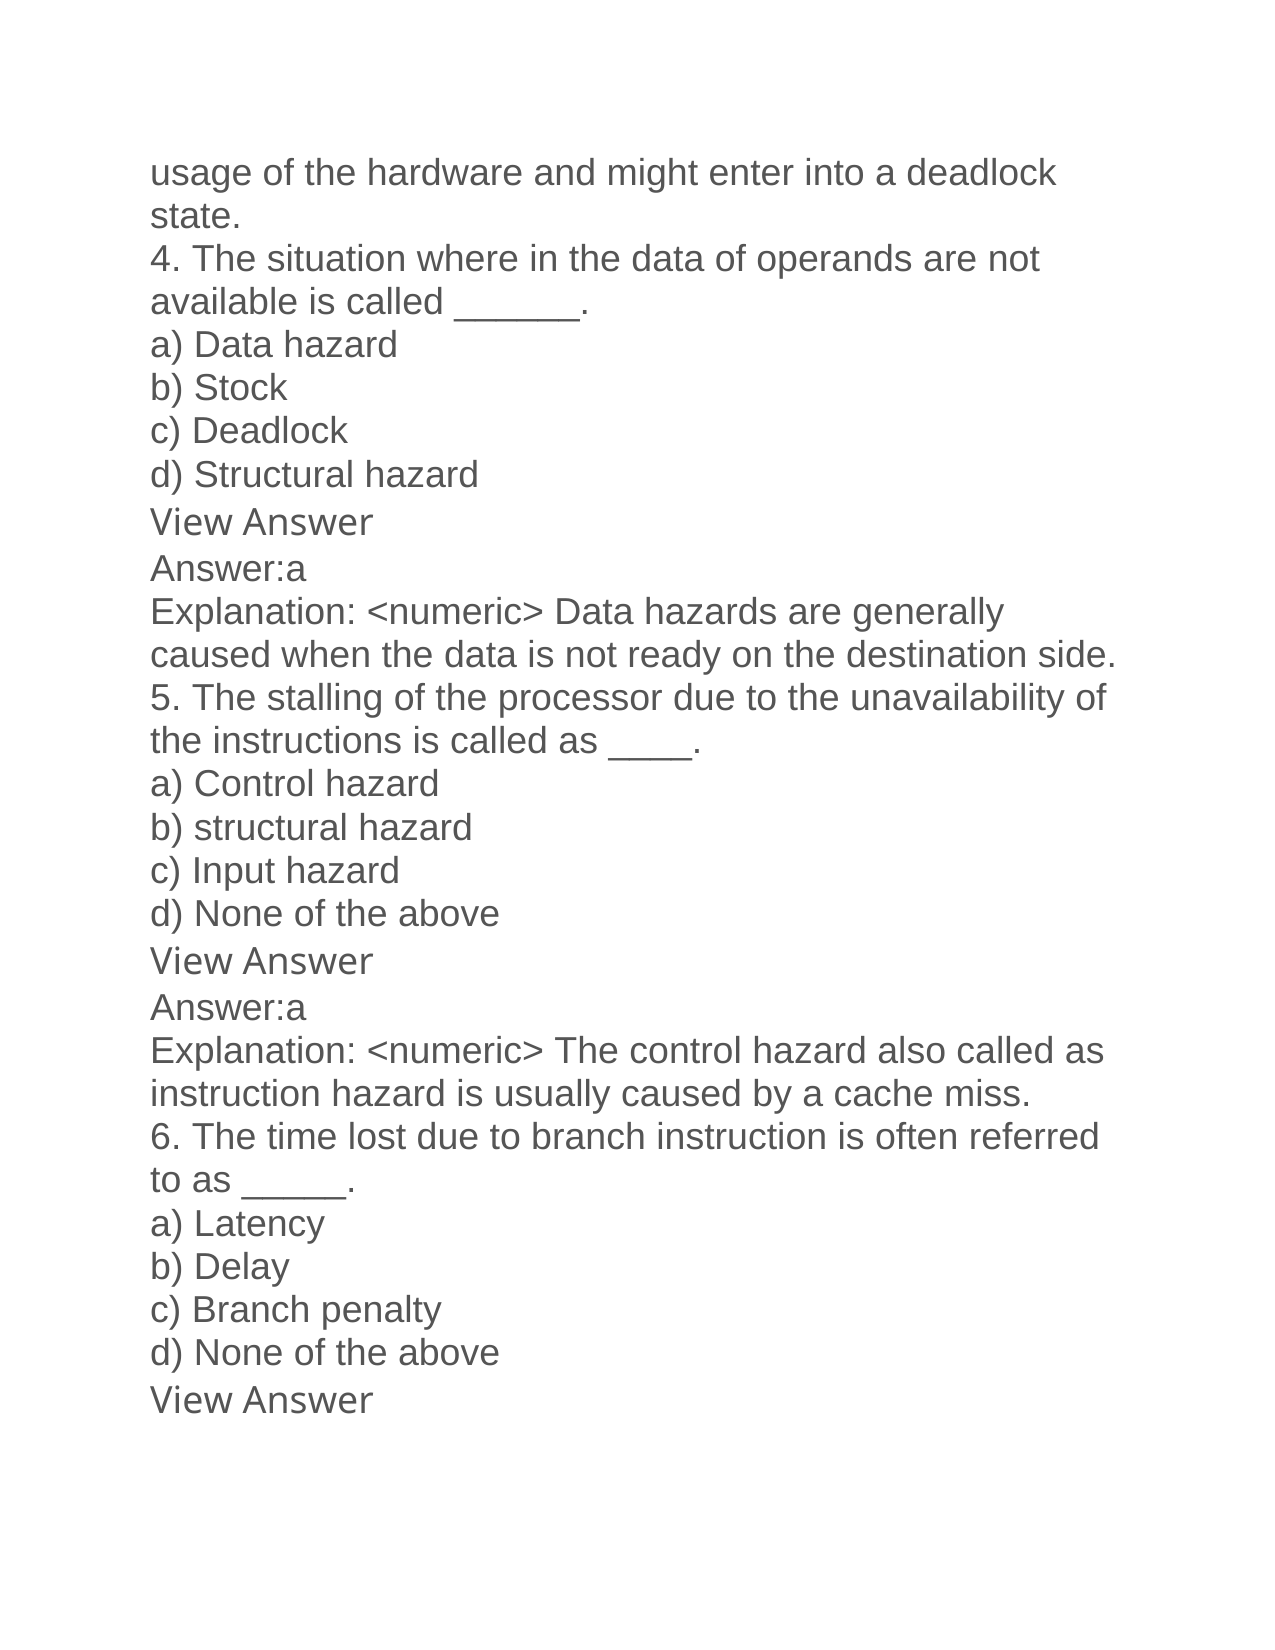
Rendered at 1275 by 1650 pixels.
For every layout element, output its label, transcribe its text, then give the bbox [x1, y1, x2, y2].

text Answer:a Explanation: <numeric> The control hazard also called as instruction hazard is usually caused by a cache miss. [150, 985, 1125, 1114]
text 4. The situation where in the data of operands are not available is called ______. a) Data hazard b) Stock c) Deadlock d) Structural hazard View Answer [150, 236, 1125, 546]
text Answer:a Explanation: <numeric> Data hazards are generally caused when the data is not ready on the destination side. [150, 546, 1125, 675]
text 6. The time lost due to branch instruction is often referred to as _____. a) Latency b) Delay c) Branch penalty d) None of the above View Answer [150, 1114, 1125, 1424]
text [150, 150, 1125, 236]
text 5. The stalling of the processor due to the unavailability of the instructions is called as ____. a) Control hazard b) structural hazard c) Input hazard d) None of the above View Answer [150, 675, 1125, 985]
